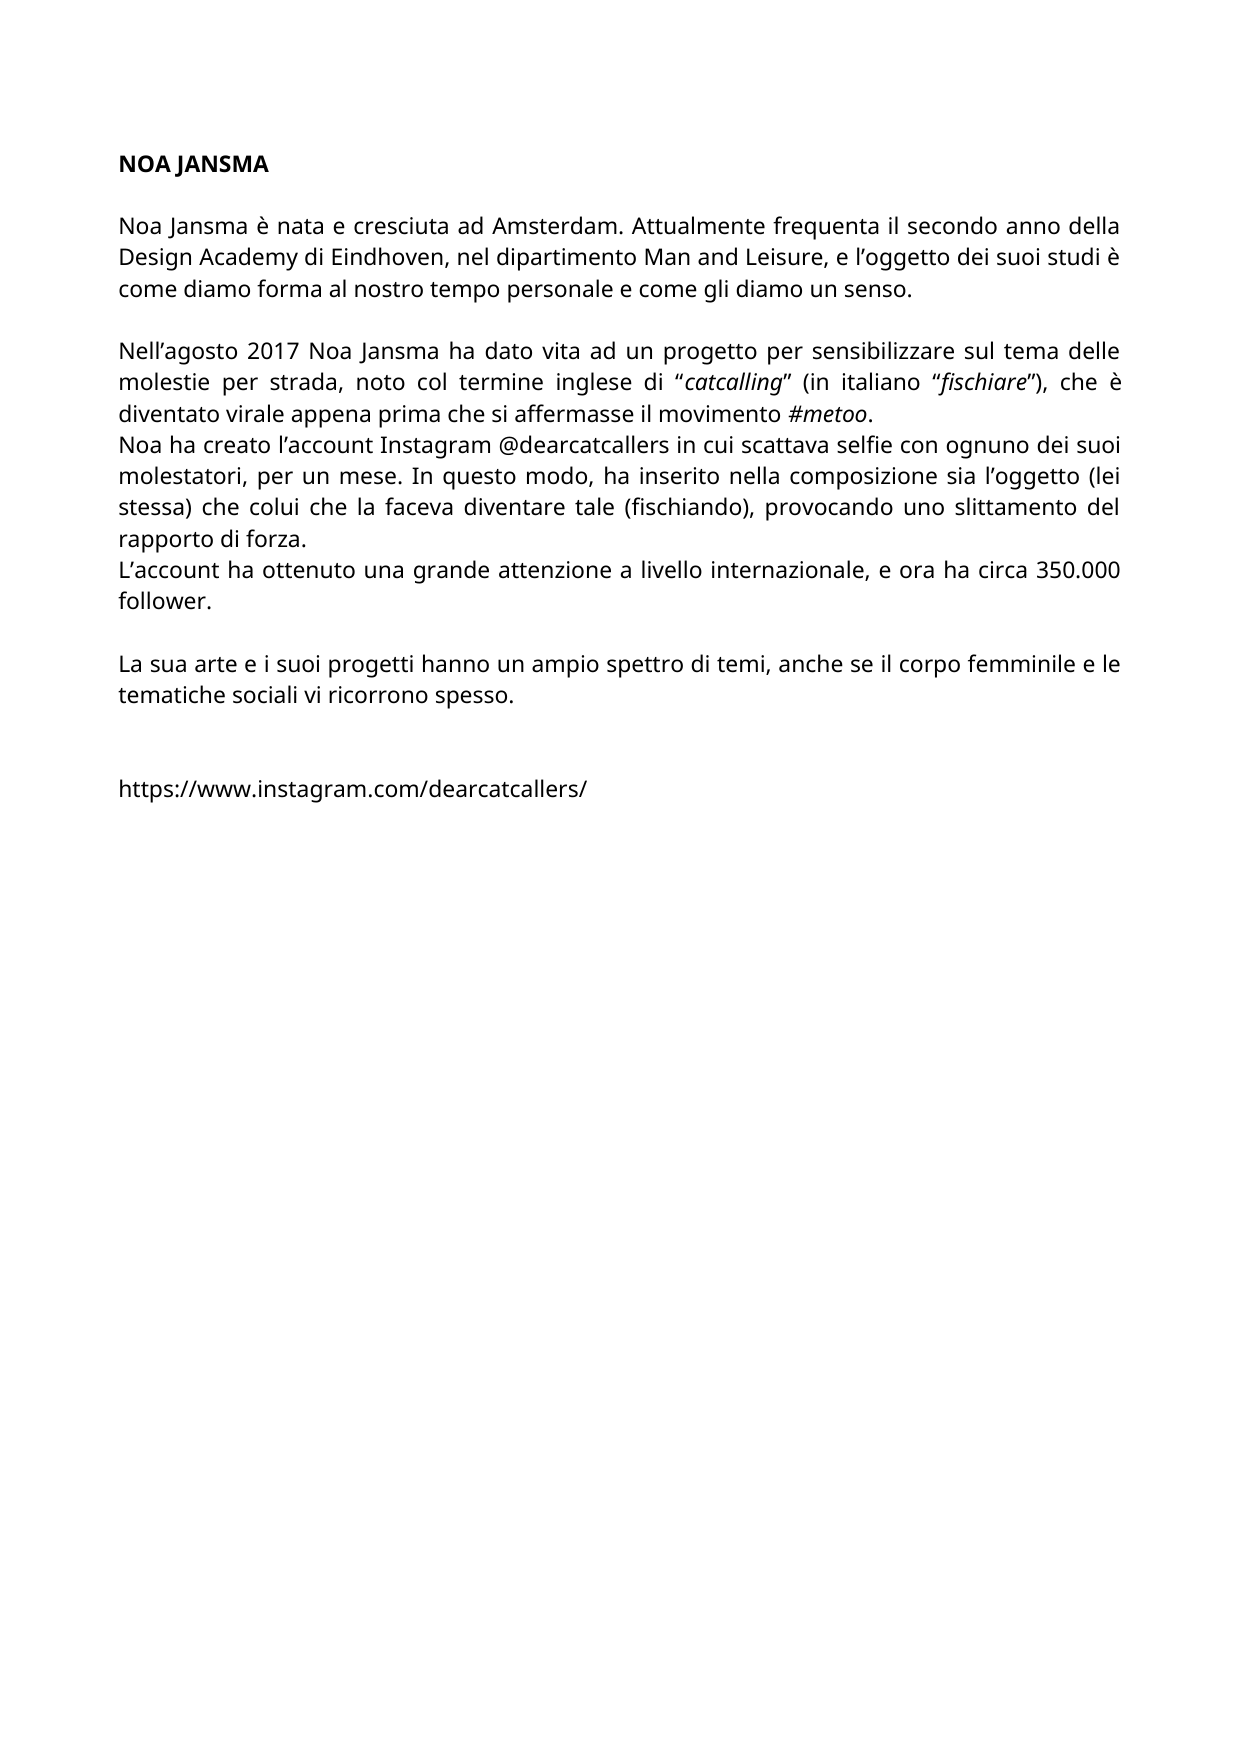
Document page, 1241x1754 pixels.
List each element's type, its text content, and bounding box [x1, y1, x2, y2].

text Noa Jansma è nata e cresciuta ad Amsterdam. Attualmente frequenta il secondo anno della Design Academy di Eindhoven, nel dipartimento Man and Leisure, e l’oggetto dei suoi studi è come diamo forma al nostro tempo personale e come gli diamo un senso. [118, 210, 1122, 304]
text https://www.instagram.com/dearcatcallers/ [118, 773, 1122, 804]
text La sua arte e i suoi progetti hanno un ampio spettro di temi, anche se il corpo femminile e le tematiche sociali vi ricorrono spesso. [118, 648, 1122, 710]
text L’account ha ottenuto una grande attenzione a livello internazionale, e ora ha circa 350.000 follower. [118, 554, 1122, 616]
text NOA JANSMA [118, 148, 1122, 179]
text Nell’agosto 2017 Noa Jansma ha dato vita ad un progetto per sensibilizzare sul tema delle molestie per strada, noto col termine inglese di “catcalling” (in italiano “fischiare”), che è diventato virale appena prima che si affermasse il movimento #metoo. [118, 335, 1122, 429]
text Noa ha creato l’account Instagram @dearcatcallers in cui scattava selfie con ognuno dei suoi molestatori, per un mese. In questo modo, ha inserito nella composizione sia l’oggetto (lei stessa) che colui che la faceva diventare tale (fischiando), provocando uno slittamento del rapporto di forza. [118, 429, 1122, 554]
